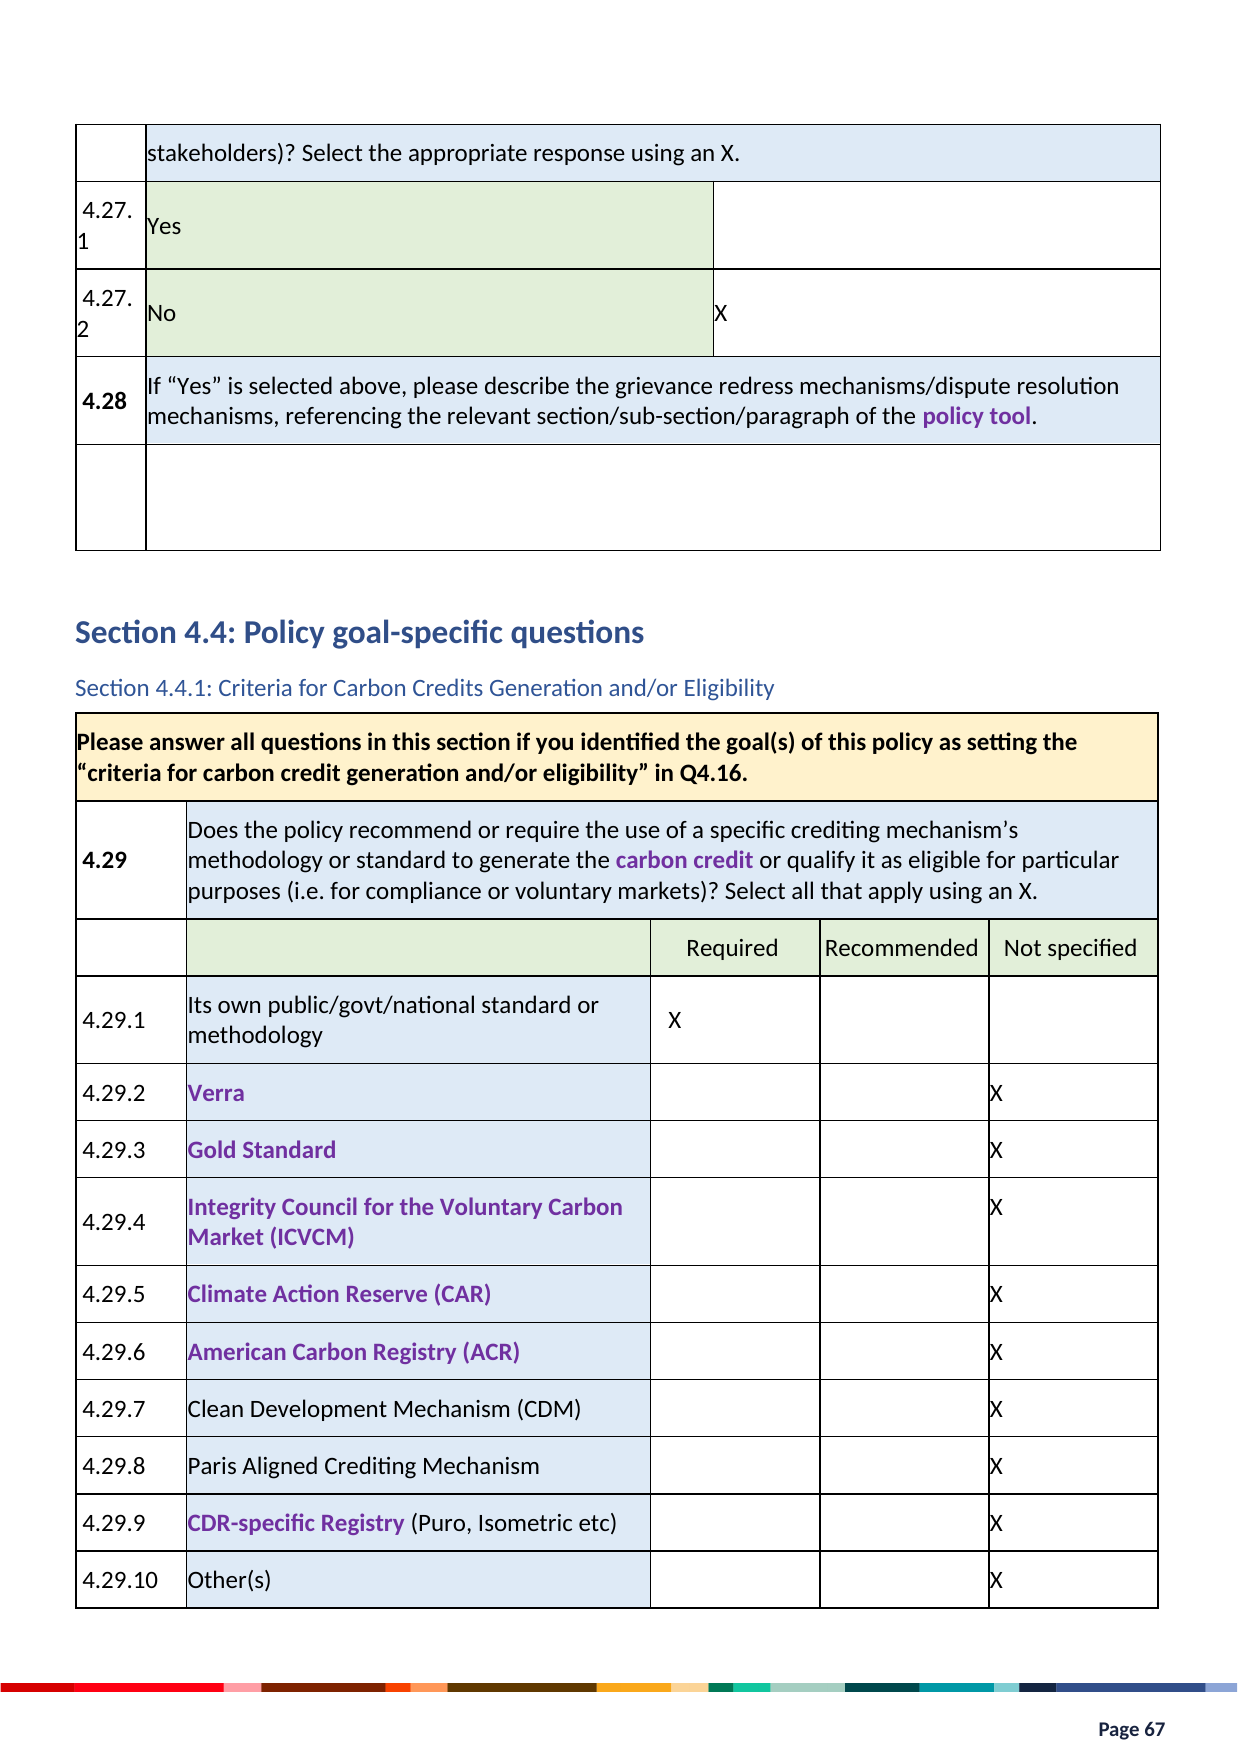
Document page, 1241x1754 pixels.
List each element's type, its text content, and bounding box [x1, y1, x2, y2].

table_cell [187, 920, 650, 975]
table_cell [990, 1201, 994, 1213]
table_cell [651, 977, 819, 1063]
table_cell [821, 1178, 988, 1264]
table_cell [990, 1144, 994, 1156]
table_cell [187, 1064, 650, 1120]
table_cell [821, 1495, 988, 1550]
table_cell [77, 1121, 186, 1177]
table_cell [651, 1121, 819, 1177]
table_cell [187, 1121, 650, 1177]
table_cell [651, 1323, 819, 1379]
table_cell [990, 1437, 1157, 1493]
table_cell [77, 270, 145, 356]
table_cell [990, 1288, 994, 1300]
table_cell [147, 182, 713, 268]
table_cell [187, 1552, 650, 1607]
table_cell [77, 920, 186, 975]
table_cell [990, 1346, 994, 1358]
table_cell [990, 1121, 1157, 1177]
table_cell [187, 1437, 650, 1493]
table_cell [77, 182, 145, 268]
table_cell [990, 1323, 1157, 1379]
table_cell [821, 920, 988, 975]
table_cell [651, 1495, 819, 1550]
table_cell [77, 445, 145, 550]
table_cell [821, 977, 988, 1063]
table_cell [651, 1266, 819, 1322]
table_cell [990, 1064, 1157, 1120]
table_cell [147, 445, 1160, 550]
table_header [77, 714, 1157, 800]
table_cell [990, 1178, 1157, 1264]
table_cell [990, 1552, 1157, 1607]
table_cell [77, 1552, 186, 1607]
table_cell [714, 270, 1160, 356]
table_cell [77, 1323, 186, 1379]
subtitle Section 4.4.1: Criteria for Carbon Credits Generation and/or Eligibility [75, 668, 1165, 704]
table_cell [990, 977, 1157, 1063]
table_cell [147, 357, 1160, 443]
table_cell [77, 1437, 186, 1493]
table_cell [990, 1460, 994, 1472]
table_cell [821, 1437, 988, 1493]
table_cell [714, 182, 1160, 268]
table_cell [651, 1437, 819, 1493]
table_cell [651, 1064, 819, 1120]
subtitle Section 4.4: Policy goal-specific questions [75, 611, 1165, 652]
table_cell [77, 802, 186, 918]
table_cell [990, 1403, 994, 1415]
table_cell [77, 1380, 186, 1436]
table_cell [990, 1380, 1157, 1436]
picture [0, 1683, 1236, 1692]
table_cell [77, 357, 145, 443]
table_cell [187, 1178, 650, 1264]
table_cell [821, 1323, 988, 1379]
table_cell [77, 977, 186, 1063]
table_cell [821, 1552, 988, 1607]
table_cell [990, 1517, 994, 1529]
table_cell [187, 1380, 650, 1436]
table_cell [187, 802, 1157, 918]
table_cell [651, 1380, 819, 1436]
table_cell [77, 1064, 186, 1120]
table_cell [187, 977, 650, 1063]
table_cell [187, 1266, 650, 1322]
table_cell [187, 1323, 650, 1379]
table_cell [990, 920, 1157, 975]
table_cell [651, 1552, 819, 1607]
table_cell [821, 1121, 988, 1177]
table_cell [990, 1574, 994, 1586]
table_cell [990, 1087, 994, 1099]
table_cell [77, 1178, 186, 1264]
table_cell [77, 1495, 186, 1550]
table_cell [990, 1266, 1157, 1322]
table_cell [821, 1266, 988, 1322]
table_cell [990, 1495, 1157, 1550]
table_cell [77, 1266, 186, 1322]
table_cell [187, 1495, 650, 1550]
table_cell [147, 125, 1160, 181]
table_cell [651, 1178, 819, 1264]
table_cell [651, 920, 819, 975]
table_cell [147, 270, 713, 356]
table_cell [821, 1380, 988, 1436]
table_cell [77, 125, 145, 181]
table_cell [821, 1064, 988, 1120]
